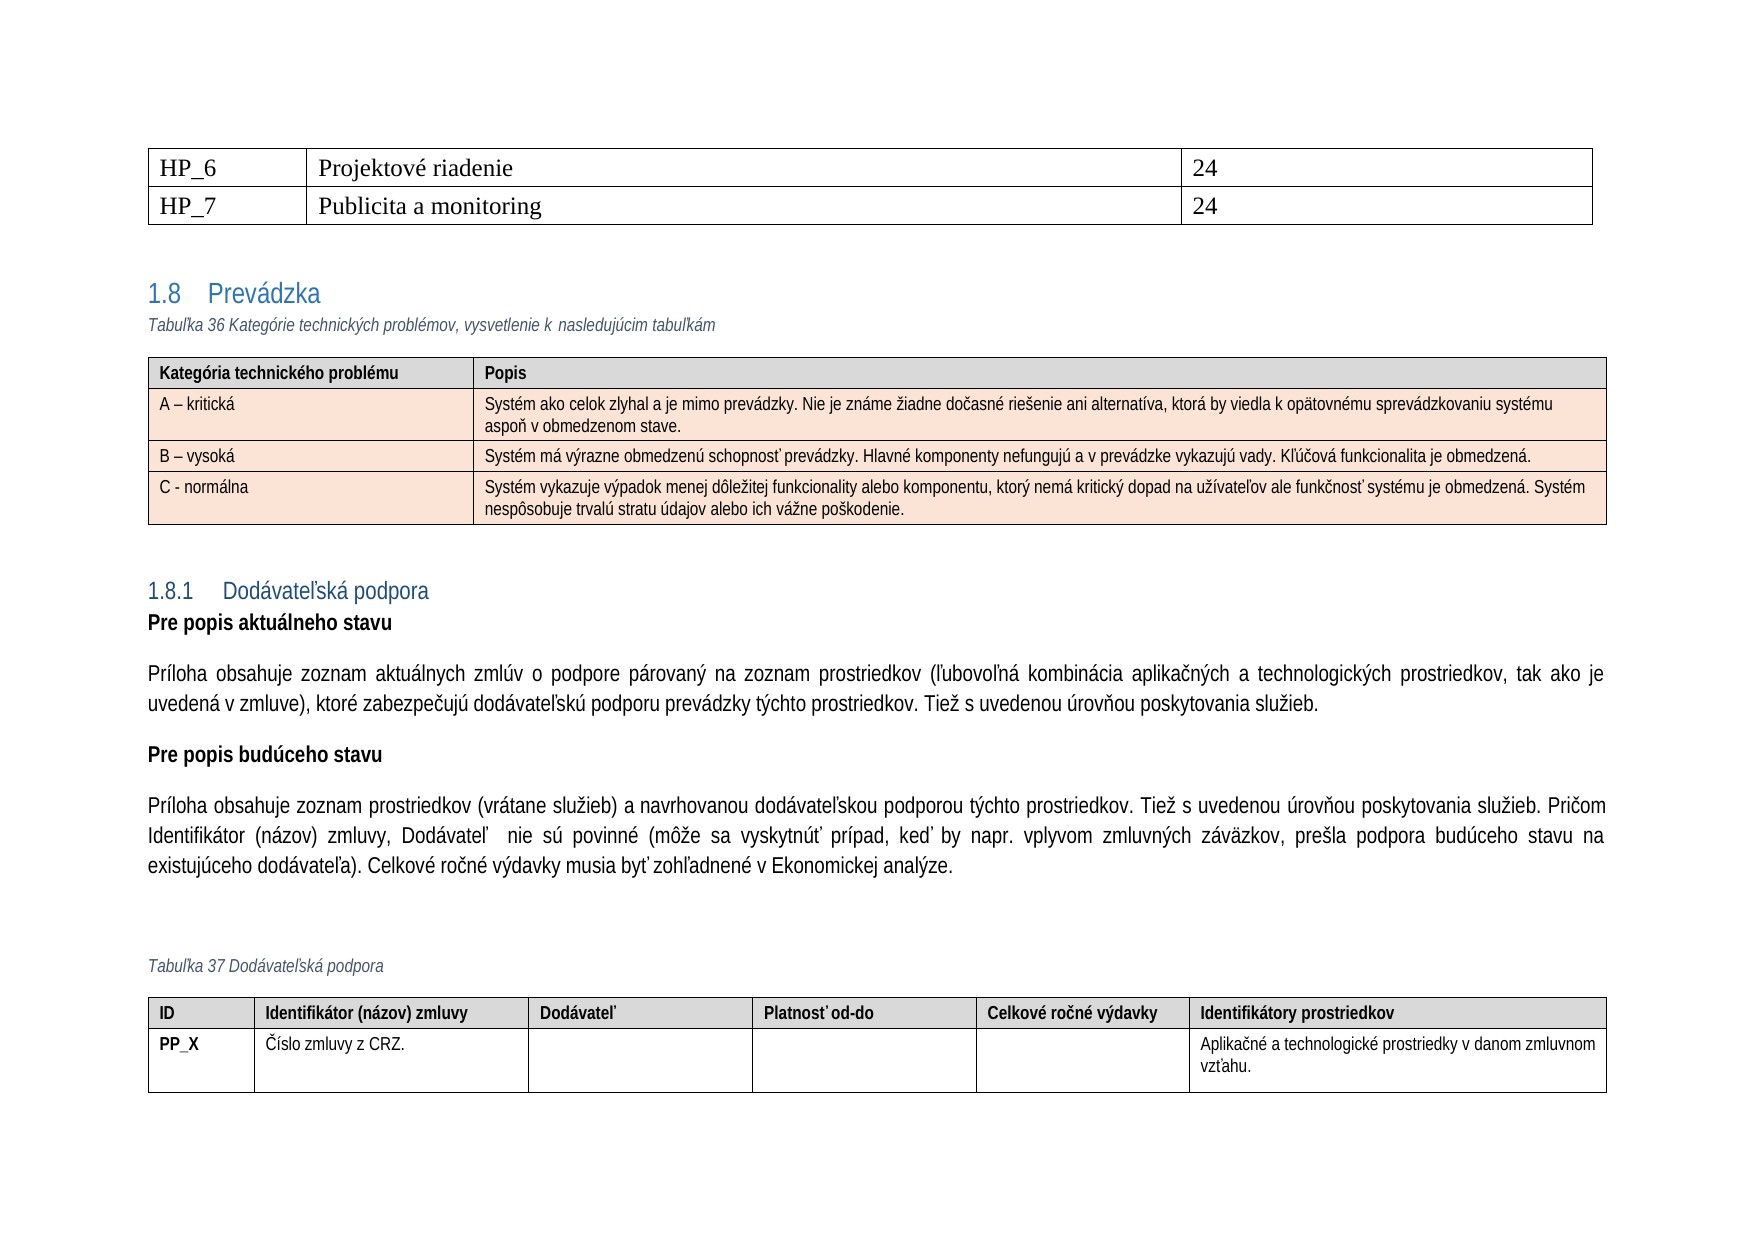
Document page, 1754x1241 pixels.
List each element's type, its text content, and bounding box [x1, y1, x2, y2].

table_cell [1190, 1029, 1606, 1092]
text Tabuľka 37 Dodávateľská podpora [148, 954, 1606, 976]
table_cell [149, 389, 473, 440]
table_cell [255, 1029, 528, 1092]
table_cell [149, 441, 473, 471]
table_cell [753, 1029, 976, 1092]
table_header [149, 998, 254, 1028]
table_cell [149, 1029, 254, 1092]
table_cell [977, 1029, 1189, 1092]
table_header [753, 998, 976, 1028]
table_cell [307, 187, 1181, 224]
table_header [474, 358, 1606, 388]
text Pre popis aktuálneho stavu [148, 609, 1606, 635]
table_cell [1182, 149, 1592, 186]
text Príloha obsahuje zoznam prostriedkov (vrátane služieb) a navrhovanou dodávateľskou podporou týchto prostriedkov. Tiež s uvedenou úrovňou poskytovania služieb. Pričom Identifikátor (názov) zmluvy, Dodávateľ nie sú povinné (môže sa vyskytnúť prípad, keď by napr. vplyvom zmluvných záväzkov, prešla podpora budúceho stavu na existujúceho dodávateľa). Celkové ročné výdavky musia byť zohľadnené v Ekonomickej analýze. [148, 792, 1606, 879]
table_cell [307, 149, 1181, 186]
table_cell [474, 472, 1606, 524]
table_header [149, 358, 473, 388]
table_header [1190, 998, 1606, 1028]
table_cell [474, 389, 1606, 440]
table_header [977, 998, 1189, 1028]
text Príloha obsahuje zoznam aktuálnych zmlúv o podpore párovaný na zoznam prostriedkov (ľubovoľná kombinácia aplikačných a technologických prostriedkov, tak ako je uvedená v zmluve), ktoré zabezpečujú dodávateľskú podporu prevádzky týchto prostriedkov. Tiež s uvedenou úrovňou poskytovania služieb. [148, 660, 1606, 716]
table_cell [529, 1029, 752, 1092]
text Pre popis budúceho stavu [148, 741, 1606, 767]
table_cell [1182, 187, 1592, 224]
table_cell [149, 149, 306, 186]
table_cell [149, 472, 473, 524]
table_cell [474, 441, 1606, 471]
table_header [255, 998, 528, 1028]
text Tabuľka 36 Kategórie technických problémov, vysvetlenie k nasledujúcim tabuľkám [148, 314, 1606, 336]
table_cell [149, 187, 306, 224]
subtitle Prevádzka [148, 276, 1606, 309]
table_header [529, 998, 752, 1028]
subtitle Dodávateľská podpora [148, 576, 1606, 604]
